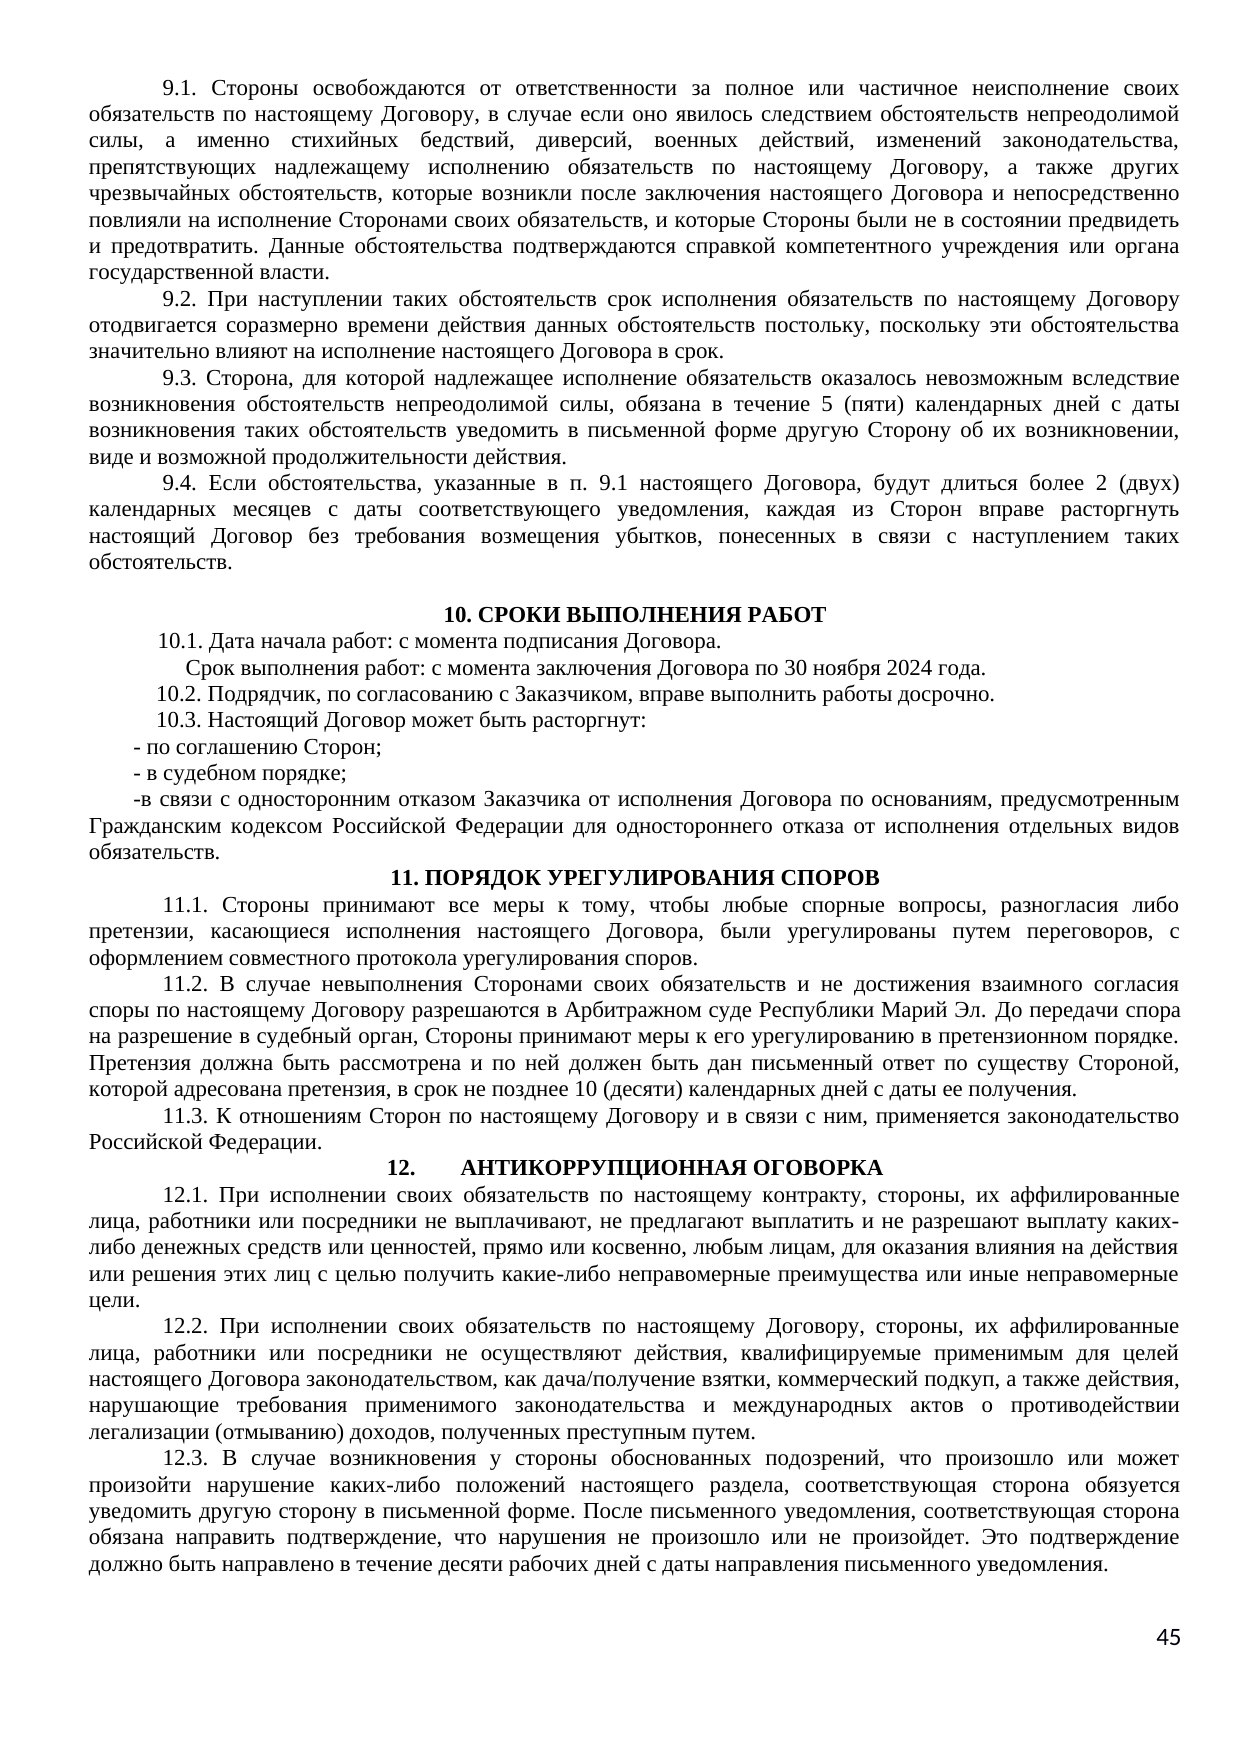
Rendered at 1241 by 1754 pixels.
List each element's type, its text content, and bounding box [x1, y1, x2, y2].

text Срок выполнения работ: с момента заключения Договора по 30 ноября 2024 года. [89, 654, 1181, 680]
text 10.1. Дата начала работ: с момента подписания Договора. [89, 627, 1181, 654]
text - в судебном порядке; [89, 759, 1181, 785]
text -в связи с односторонним отказом Заказчика от исполнения Договора по основаниям, предусмотренным Гражданским кодексом Российской Федерации для одностороннего отказа от исполнения отдельных видов обязательств. [89, 785, 1181, 864]
text 12.3. В случае возникновения у стороны обоснованных подозрений, что произошло или может произойти нарушение каких-либо положений настоящего раздела, соответствующая сторона обязуется уведомить другую сторону в письменной форме. После письменного уведомления, соответствующая сторона обязана направить подтверждение, что нарушения не произошло или не произойдет. Это подтверждение должно быть направлено в течение десяти рабочих дней с даты направления письменного уведомления. [89, 1444, 1181, 1576]
text 10.2. Подрядчик, по согласованию с Заказчиком, вправе выполнить работы досрочно. [89, 680, 1181, 706]
text 10.3. Настоящий Договор может быть расторгнут: [89, 706, 1181, 733]
text 11. ПОРЯДОК УРЕГУЛИРОВАНИЯ СПОРОВ [89, 864, 1181, 891]
text 9.3. Сторона, для которой надлежащее исполнение обязательств оказалось невозможным вследствие возникновения обстоятельств непреодолимой силы, обязана в течение 5 (пяти) календарных дней с даты возникновения таких обстоятельств уведомить в письменной форме другую Сторону об их возникновении, виде и возможной продолжительности действия. [89, 364, 1181, 469]
text 9.2. При наступлении таких обстоятельств срок исполнения обязательств по настоящему Договору отодвигается соразмерно времени действия данных обстоятельств постольку, поскольку эти обстоятельства значительно влияют на исполнение настоящего Договора в срок. [89, 285, 1181, 364]
text 12.1. При исполнении своих обязательств по настоящему контракту, стороны, их аффилированные лица, работники или посредники не выплачивают, не предлагают выплатить и не разрешают выплату каких-либо денежных средств или ценностей, прямо или косвенно, любым лицам, для оказания влияния на действия или решения этих лиц с целью получить какие-либо неправомерные преимущества или иные неправомерные цели. [89, 1181, 1181, 1312]
text 12. АНТИКОРРУПЦИОННАЯ ОГОВОРКА [89, 1154, 1181, 1181]
text 11.3. К отношениям Сторон по настоящему Договору и в связи с ним, применяется законодательство Российской Федерации. [89, 1102, 1181, 1154]
text 9.1. Стороны освобождаются от ответственности за полное или частичное неисполнение своих обязательств по настоящему Договору, в случае если оно явилось следствием обстоятельств непреодолимой силы, а именно стихийных бедствий, диверсий, военных действий, изменений законодательства, препятствующих надлежащему исполнению обязательств по настоящему Договору, а также других чрезвычайных обстоятельств, которые возникли после заключения настоящего Договора и непосредственно повлияли на исполнение Сторонами своих обязательств, и которые Стороны были не в состоянии предвидеть и предотвратить. Данные обстоятельства подтверждаются справкой компетентного учреждения или органа государственной власти. [89, 74, 1181, 285]
text 10. СРОКИ ВЫПОЛНЕНИЯ РАБОТ [89, 601, 1181, 627]
text 11.2. В случае невыполнения Сторонами своих обязательств и не достижения взаимного согласия споры по настоящему Договору разрешаются в Арбитражном суде Республики Марий Эл. До передачи спора на разрешение в судебный орган, Стороны принимают меры к его урегулированию в претензионном порядке. Претензия должна быть рассмотрена и по ней должен быть дан письменный ответ по существу Стороной, которой адресована претензия, в срок не позднее 10 (десяти) календарных дней с даты ее получения. [89, 970, 1181, 1102]
text 9.4. Если обстоятельства, указанные в п. 9.1 настоящего Договора, будут длиться более 2 (двух) календарных месяцев с даты соответствующего уведомления, каждая из Сторон вправе расторгнуть настоящий Договор без требования возмещения убытков, понесенных в связи с наступлением таких обстоятельств. [89, 469, 1181, 574]
text 11.1. Стороны принимают все меры к тому, чтобы любые спорные вопросы, разногласия либо претензии, касающиеся исполнения настоящего Договора, были урегулированы путем переговоров, с оформлением совместного протокола урегулирования споров. [89, 891, 1181, 970]
text - по соглашению Сторон; [89, 733, 1181, 759]
text 12.2. При исполнении своих обязательств по настоящему Договору, стороны, их аффилированные лица, работники или посредники не осуществляют действия, квалифицируемые применимым для целей настоящего Договора законодательством, как дача/получение взятки, коммерческий подкуп, а также действия, нарушающие требования применимого законодательства и международных актов о противодействии легализации (отмыванию) доходов, полученных преступным путем. [89, 1312, 1181, 1444]
